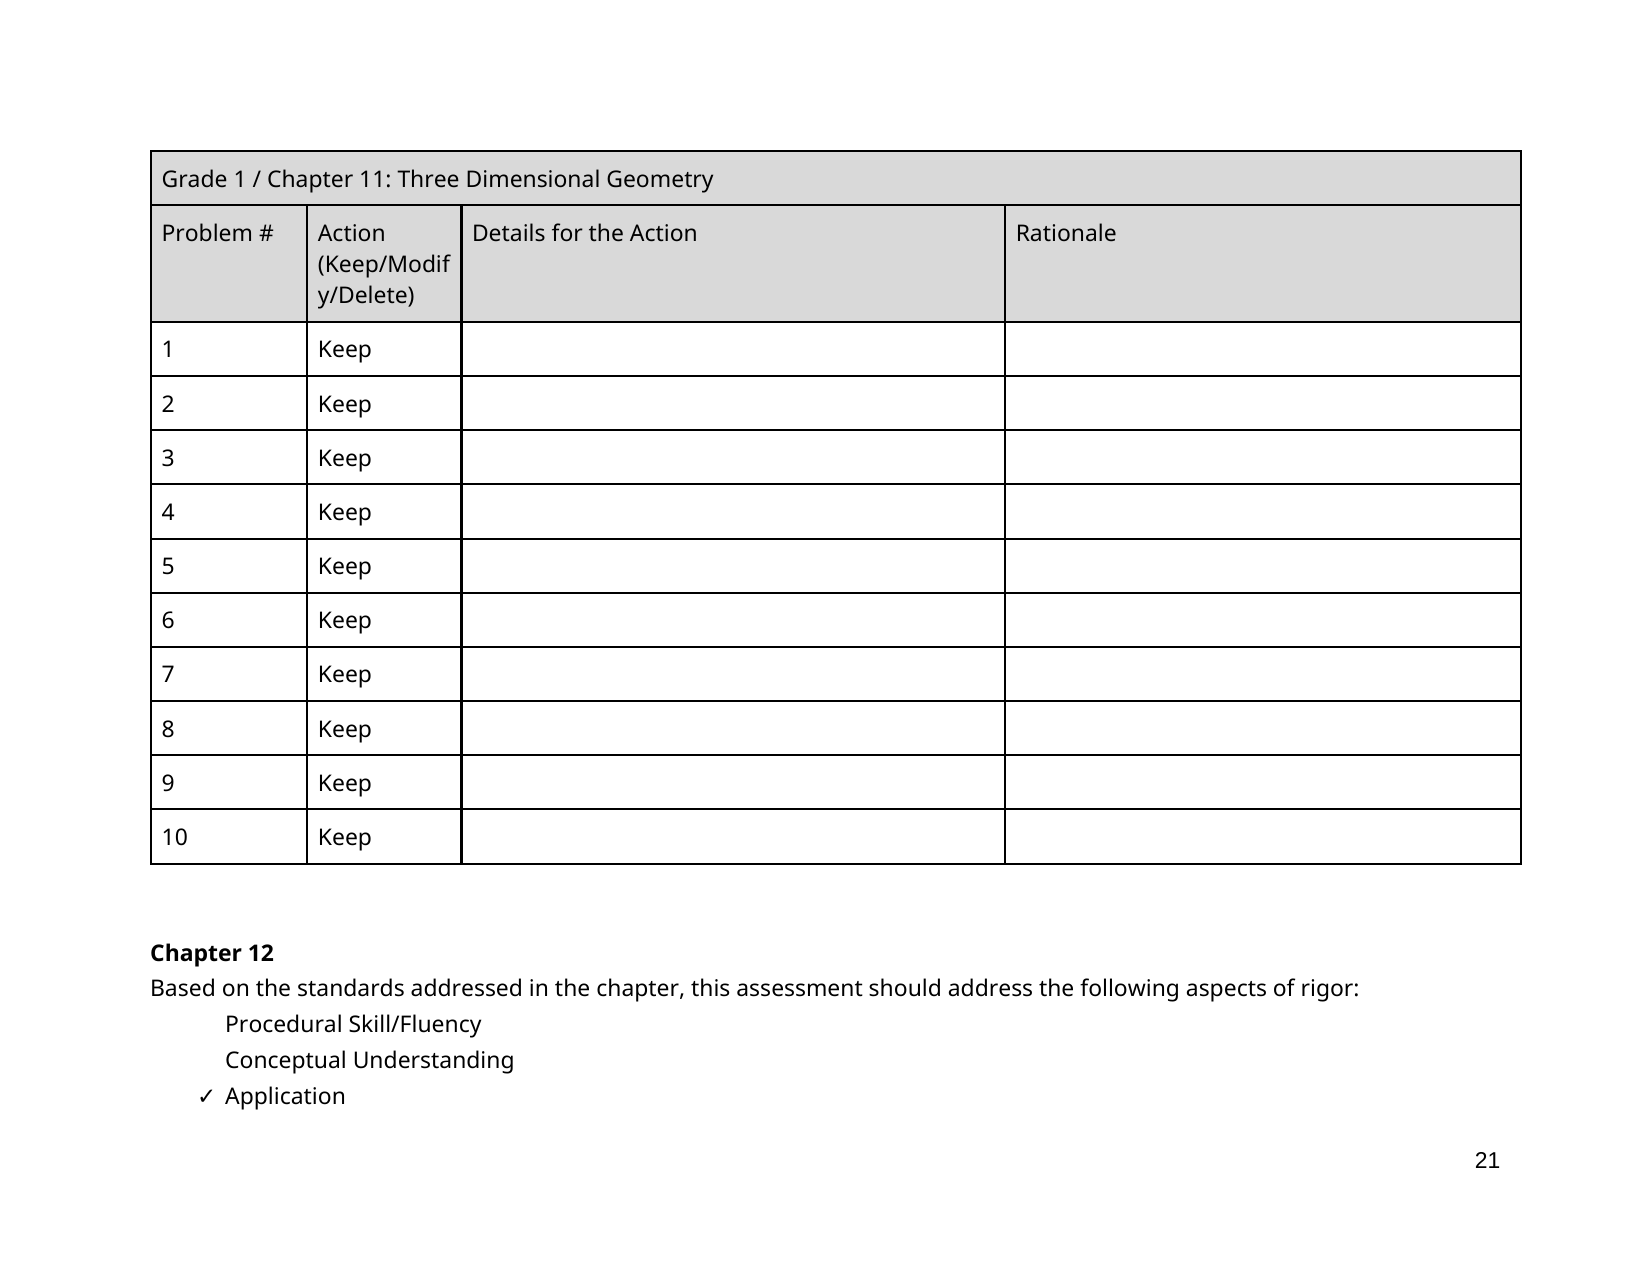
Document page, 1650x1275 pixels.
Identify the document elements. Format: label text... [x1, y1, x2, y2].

table_cell [1006, 756, 1520, 808]
table_cell Keep [308, 540, 460, 592]
table_cell Action (Keep/Modify/Delete) [308, 206, 460, 321]
table_header Grade 1 / Chapter 11: Three Dimensional Geometry [152, 152, 1520, 204]
table_cell 9 [152, 756, 306, 808]
table_cell Keep [308, 323, 460, 375]
table_cell [1006, 540, 1520, 592]
table_cell [463, 377, 1004, 429]
table_cell Keep [308, 377, 460, 429]
table_cell 4 [152, 485, 306, 537]
table_cell 6 [152, 594, 306, 646]
table_cell 8 [152, 702, 306, 754]
table_cell [1006, 810, 1520, 862]
table_cell [463, 594, 1004, 646]
table_cell 2 [152, 377, 306, 429]
table_cell [463, 431, 1004, 483]
table_cell [463, 702, 1004, 754]
text ✓ Application [197, 1080, 1500, 1111]
table_cell 1 [152, 323, 306, 375]
text Procedural Skill/Fluency [150, 1008, 1500, 1039]
table_cell [463, 756, 1004, 808]
table_cell Keep [308, 648, 460, 700]
table_cell [463, 810, 1004, 862]
table_cell Keep [308, 485, 460, 537]
table_cell Details for the Action [463, 206, 1004, 321]
table_cell 10 [152, 810, 306, 862]
table_cell 3 [152, 431, 306, 483]
table_cell Keep [308, 756, 460, 808]
table_cell [463, 485, 1004, 537]
table_cell Problem # [152, 206, 306, 321]
table_cell Keep [308, 431, 460, 483]
table_cell Keep [308, 594, 460, 646]
table_cell [1006, 431, 1520, 483]
table_cell Keep [308, 702, 460, 754]
table_cell 7 [152, 648, 306, 700]
table_cell 5 [152, 540, 306, 592]
table_cell [463, 323, 1004, 375]
text Based on the standards addressed in the chapter, this assessment should address the following aspects of rigor: [150, 972, 1500, 1004]
table_cell [1006, 377, 1520, 429]
table_cell [1006, 323, 1520, 375]
table_cell [1006, 702, 1520, 754]
text Conceptual Understanding [150, 1044, 1500, 1076]
table_cell Keep [308, 810, 460, 862]
table_cell [463, 540, 1004, 592]
table_cell Rationale [1006, 206, 1520, 321]
table_cell [1006, 648, 1520, 700]
text Chapter 12 [150, 936, 1500, 968]
table_cell [1006, 485, 1520, 537]
table_cell [463, 648, 1004, 700]
table_cell [1006, 594, 1520, 646]
